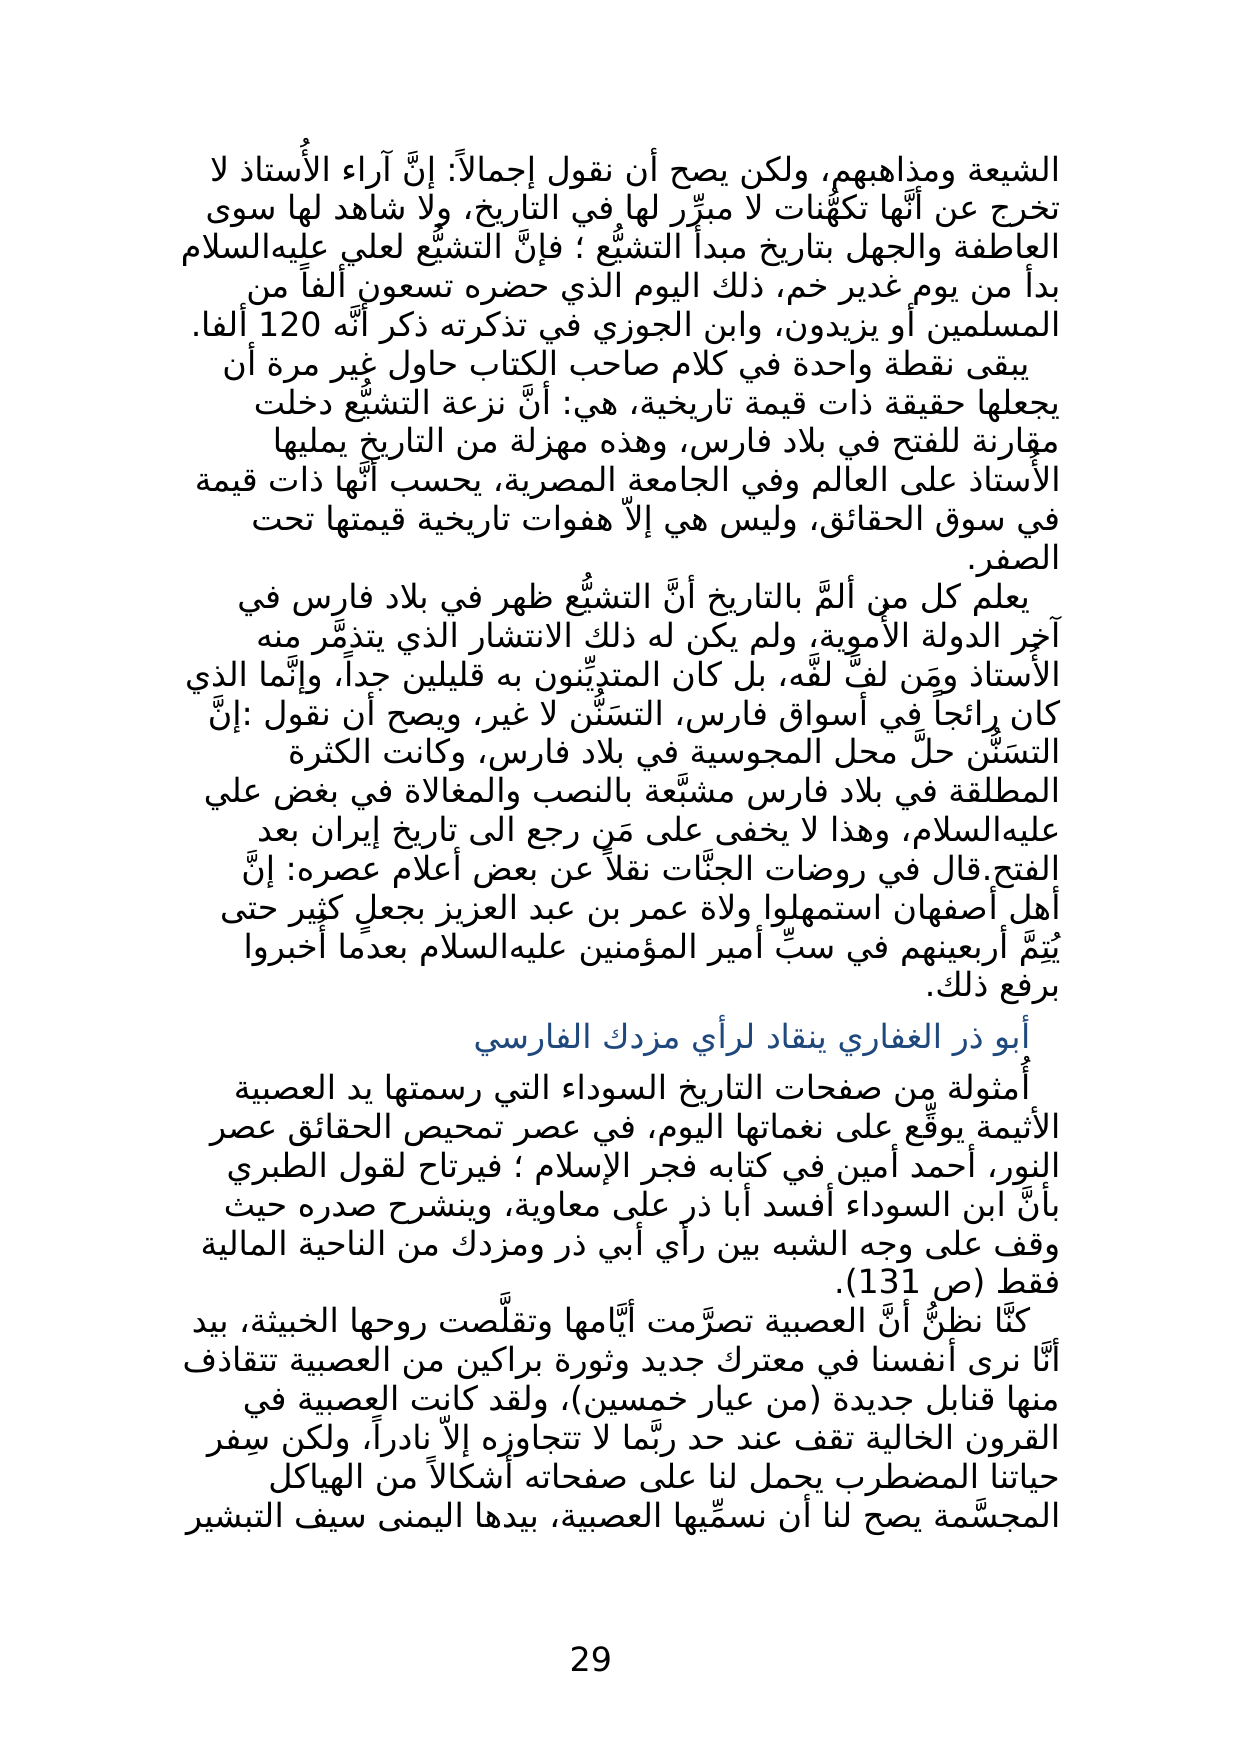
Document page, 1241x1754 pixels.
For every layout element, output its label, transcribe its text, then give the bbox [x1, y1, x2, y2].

subtitle أبو ذر الغفاري ينقاد لرأي مزدك الفارسي [180, 1017, 1060, 1056]
text الشيعة ومذاهبهم، ولكن يصح أن نقول إجمالاً: إنَّ آراء الأُستاذ لا تخرج عن أنَّها تكهُّنات لا مبرِّر لها في التاريخ، ولا شاهد لها سوى العاطفة والجهل بتاريخ مبدأ التشيُّع ؛ فإنَّ التشيُّع لعلي عليه‌السلام بدأ من يوم غدير خم، ذلك اليوم الذي حضره تسعون ألفاً من المسلمين أو يزيدون، وابن الجوزي في تذكرته ذكر أنَّه 120 ألفا. [180, 150, 1060, 344]
text يعلم كل من ألمَّ بالتاريخ أنَّ التشيُّع ظهر في بلاد فارس في آخر الدولة الأُموية، ولم يكن له ذلك الانتشار الذي يتذمَّر منه الأُستاذ ومَن لفَّ لفَّه، بل كان المتديِّنون به قليلين جداً، وإنَّما الذي كان رائجاً في أسواق فارس، التسَنُّن لا غير، ويصح أن نقول :إنَّ التسَنُّن حلَّ محل المجوسية في بلاد فارس، وكانت الكثرة المطلقة في بلاد فارس مشبَّعة بالنصب والمغالاة في بغض علي عليه‌السلام، وهذا لا يخفى على مَن رجع الى تاريخ إيران بعد الفتح.قال في روضات الجنَّات نقلاً عن بعض أعلام عصره: إنَّ أهل أصفهان استمهلوا ولاة عمر بن عبد العزيز بجعلٍ كثير حتى يُتِمَّ أربعينهم في سبِّ أمير المؤمنين عليه‌السلام بعدما أُخبروا برفع ذلك. [180, 577, 1060, 1005]
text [180, 1302, 1060, 1535]
text يبقى نقطة واحدة في كلام صاحب الكتاب حاول غير مرة أن يجعلها حقيقة ذات قيمة تاريخية، هي: أنَّ نزعة التشيُّع دخلت مقارنة للفتح في بلاد فارس، وهذه مهزلة من التاريخ يمليها الأُستاذ على العالم وفي الجامعة المصرية، يحسب أنَّها ذات قيمة في سوق الحقائق، وليس هي إلاّ هفوات تاريخية قيمتها تحت الصفر. [180, 344, 1060, 577]
text أُمثولة من صفحات التاريخ السوداء التي رسمتها يد العصبية الأثيمة يوقِّع على نغماتها اليوم، في عصر تمحيص الحقائق عصر النور، أحمد أمين في كتابه فجر الإسلام ؛ فيرتاح لقول الطبري بأنَّ ابن السوداء أفسد أبا ذر على معاوية، وينشرح صدره حيث وقف على وجه الشبه بين رأي أبي ذر ومزدك من الناحية المالية فقط (ص 131). [180, 1069, 1060, 1302]
